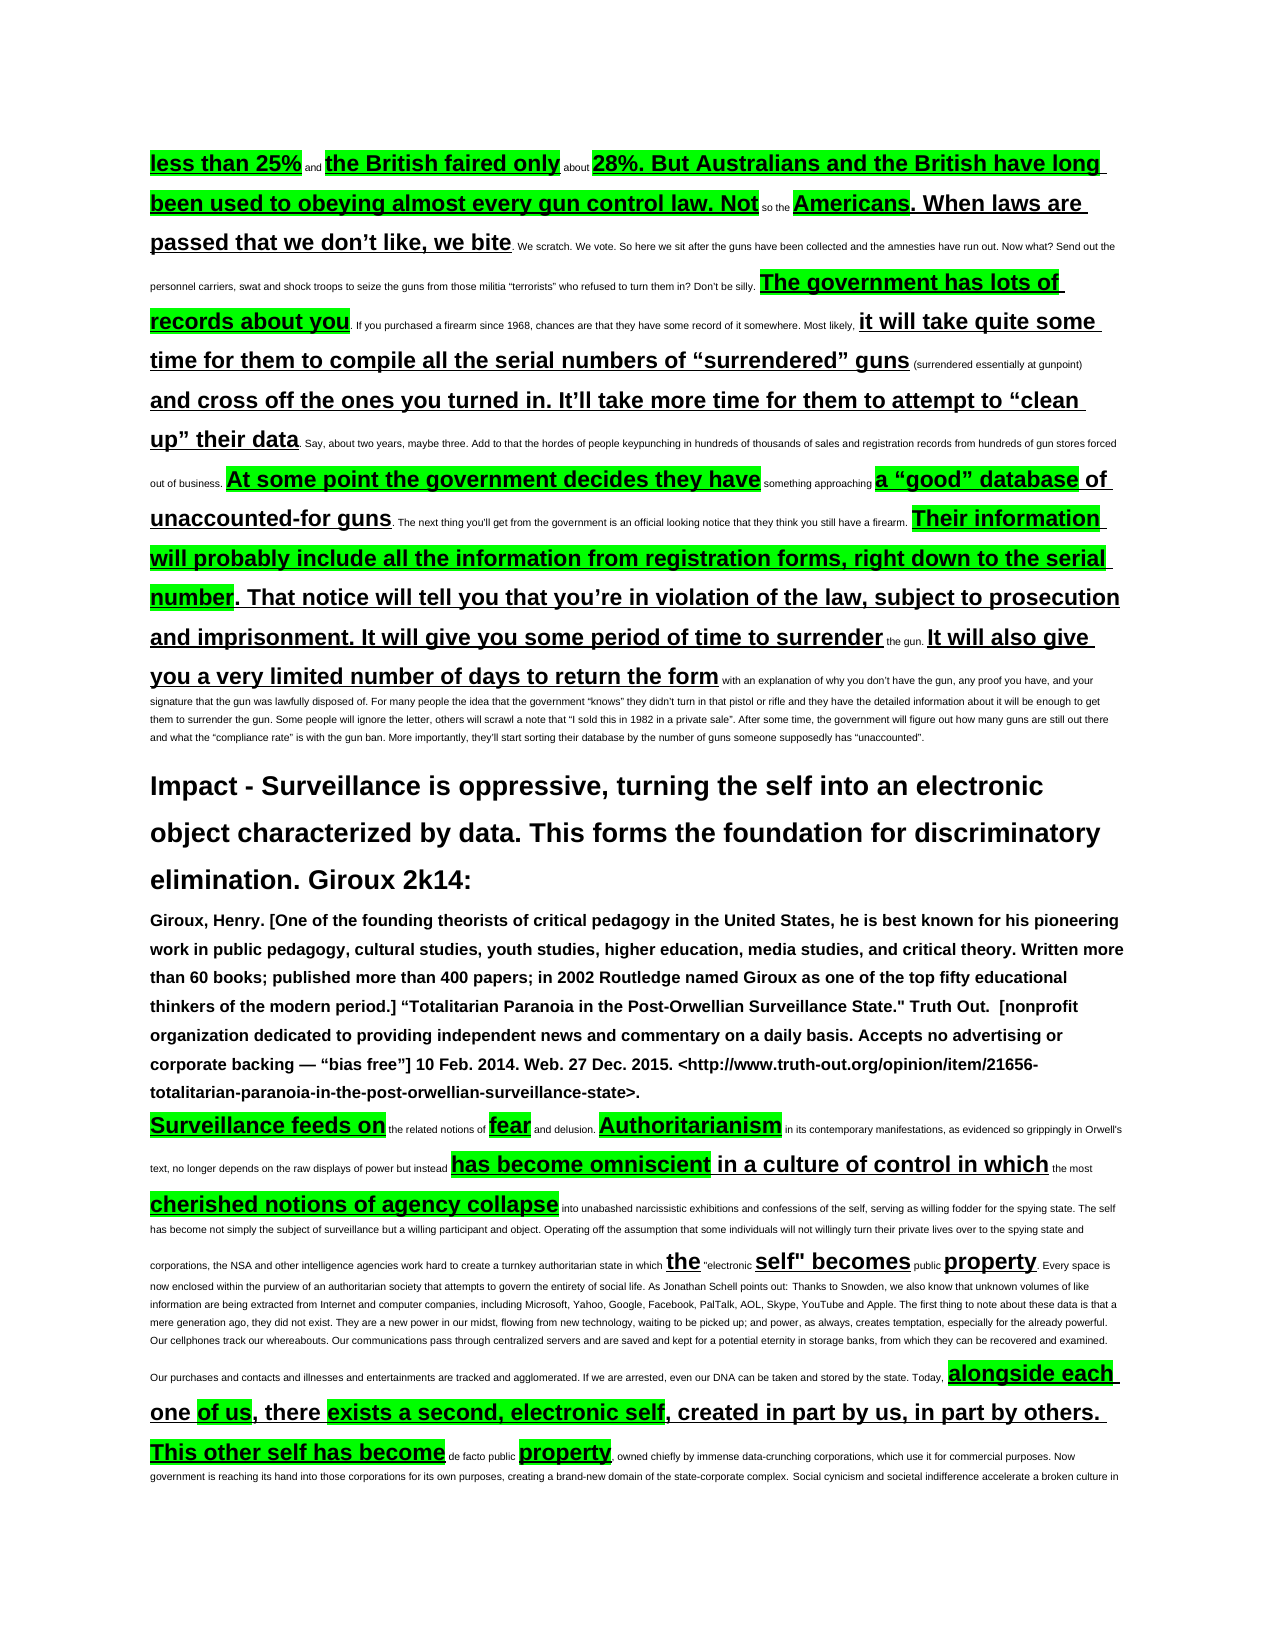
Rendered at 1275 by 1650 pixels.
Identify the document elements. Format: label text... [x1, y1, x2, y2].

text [150, 150, 1125, 743]
text Giroux, Henry. [One of the founding theorists of critical pedagogy in the United States, he is best known for his pioneering work in public pedagogy, cultural studies, youth studies, higher education, media studies, and critical theory. Written more than 60 books; published more than 400 papers; in 2002 Routledge named Giroux as one of the top fifty educational thinkers of the modern period.] “Totalitarian Paranoia in the Post-Orwellian Surveillance State." Truth Out. [nonprofit organization dedicated to providing independent news and commentary on a daily basis. Accepts no advertising or corporate backing — “bias free”] 10 Feb. 2014. Web. 27 Dec. 2015. <http://www.truth-out.org/opinion/item/21656-totalitarian-paranoia-in-the-post-orwellian-surveillance-state>. [150, 911, 1125, 1102]
subtitle Impact - Surveillance is oppressive, turning the self into an electronic object characterized by data. This forms the foundation for discriminatory elimination. Giroux 2k14: [150, 770, 1125, 895]
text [150, 1112, 1125, 1483]
